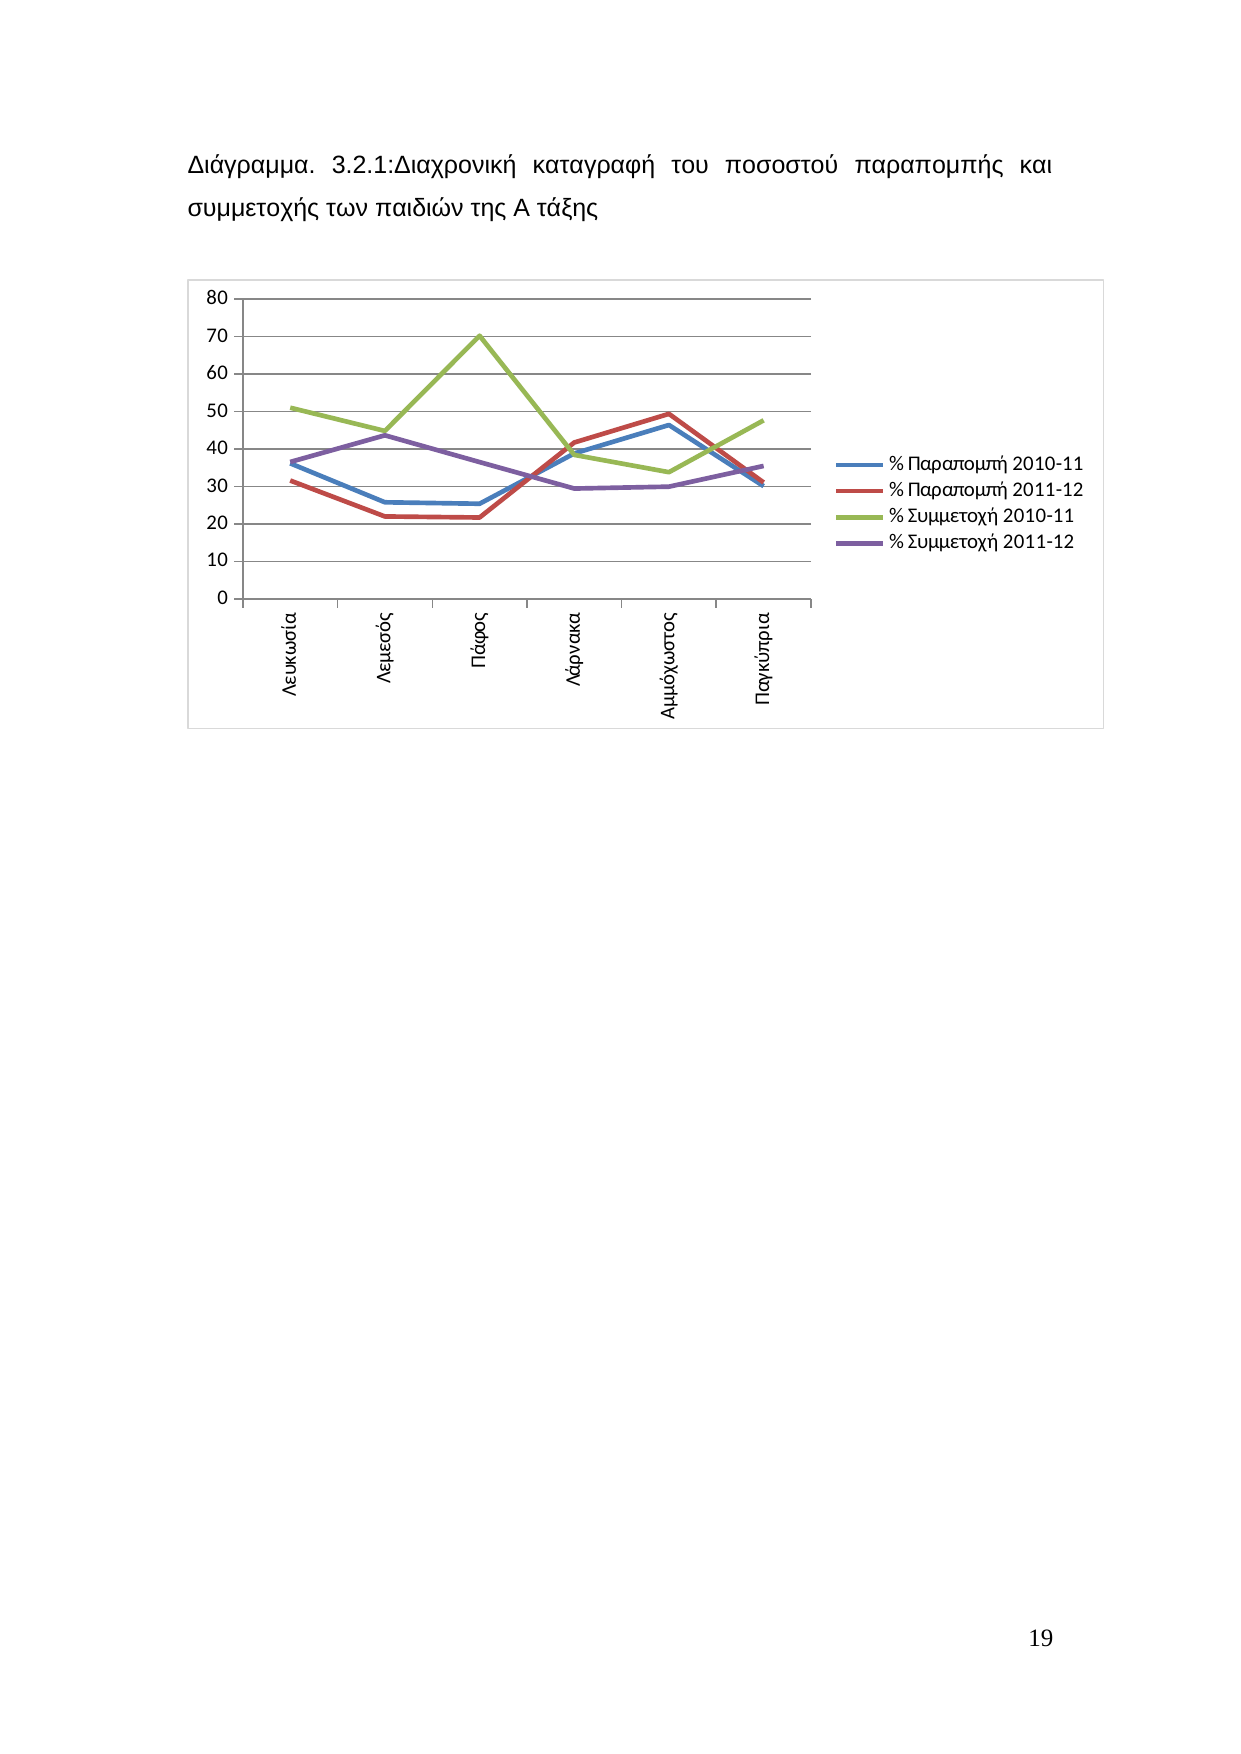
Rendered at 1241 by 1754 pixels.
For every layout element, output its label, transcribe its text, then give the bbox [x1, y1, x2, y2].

text Διάγραμμα. 3.2.1:Διαχρονική καταγραφή του ποσοστού παραπομπής και συμμετοχής των παιδιών της Α τάξης [187, 150, 1053, 222]
